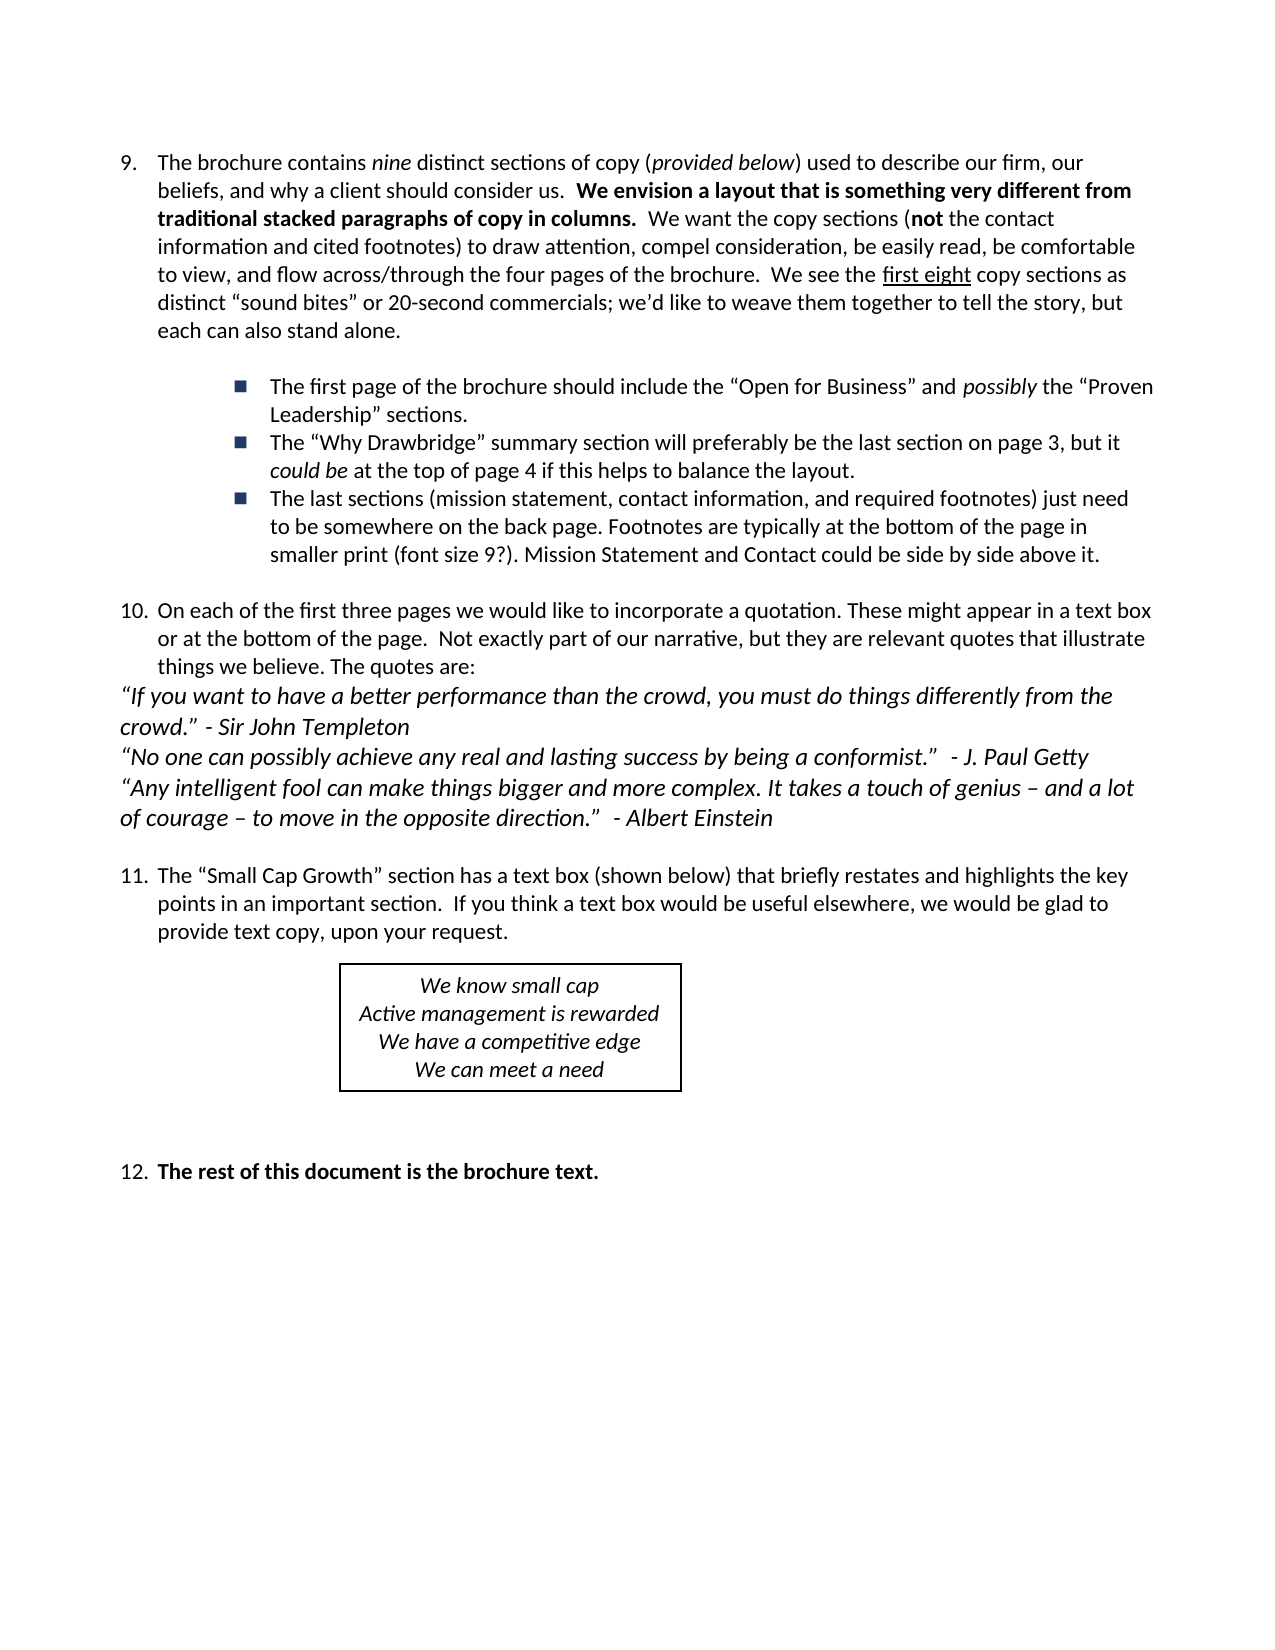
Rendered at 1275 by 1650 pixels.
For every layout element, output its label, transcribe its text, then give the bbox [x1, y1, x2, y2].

list The first page of the brochure should include the “Open for Business” and possibly the “Proven Leadership” sections. [232, 372, 1155, 428]
text “If you want to have a better performance than the crowd, you must do things differently from the crowd.” - Sir John Templeton [120, 680, 1155, 741]
list The rest of this document is the brochure text. [120, 1157, 1155, 1185]
list The last sections (mission statement, contact information, and required footnotes) just need to be somewhere on the back page. Footnotes are typically at the bottom of the page in smaller print (font size 9?). Mission Statement and Contact could be side by side above it. [232, 484, 1155, 568]
list The brochure contains nine distinct sections of copy (provided below) used to describe our firm, our beliefs, and why a client should consider us. We envision a layout that is something very different from traditional stacked paragraphs of copy in columns. We want the copy sections (not the contact information and cited footnotes) to draw attention, compel consideration, be easily read, be comfortable to view, and flow across/through the four pages of the brochure. We see the first eight copy sections as distinct “sound bites” or 20-second commercials; we’d like to weave them together to tell the story, but each can also stand alone. [120, 148, 1155, 344]
text “Any intelligent fool can make things bigger and more complex. It takes a touch of genius – and a lot of courage – to move in the opposite direction.” - Albert Einstein [120, 772, 1155, 833]
list On each of the first three pages we would like to incorporate a quotation. These might appear in a text box or at the bottom of the page. Not exactly part of our narrative, but they are relevant quotes that illustrate things we believe. The quotes are: [120, 596, 1155, 680]
list The “Small Cap Growth” section has a text box (shown below) that briefly restates and highlights the key points in an important section. If you think a text box would be useful elsewhere, we would be glad to provide text copy, upon your request. [120, 861, 1155, 945]
list The “Why Drawbridge” summary section will preferably be the last section on page 3, but it could be at the top of page 4 if this helps to balance the layout. [232, 428, 1155, 484]
text “No one can possibly achieve any real and lasting success by being a conformist.” - J. Paul Getty [120, 741, 1155, 772]
